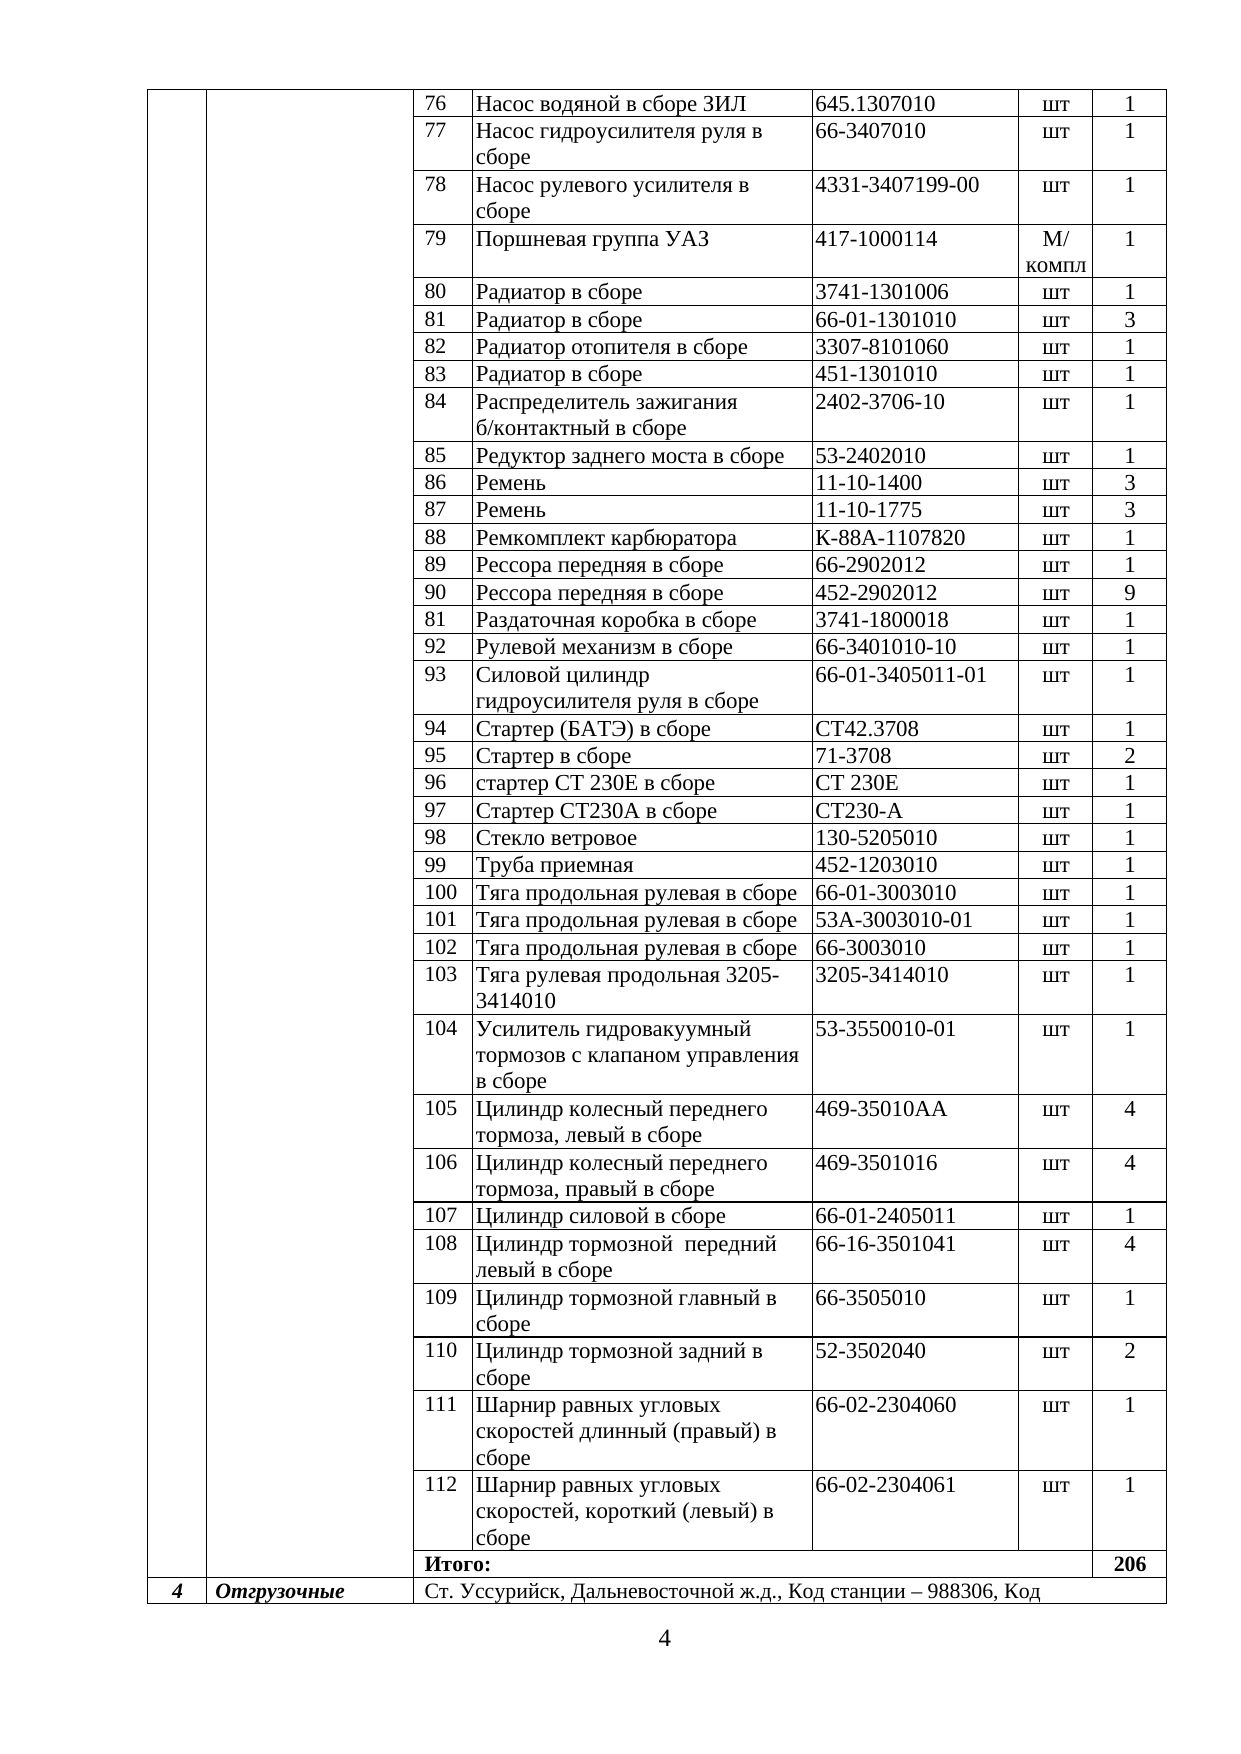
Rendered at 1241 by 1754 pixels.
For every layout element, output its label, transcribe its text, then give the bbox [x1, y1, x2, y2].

table_cell Цилиндр колесный переднего тормоза, левый в сборе [473, 1095, 812, 1148]
table_cell 1 [1093, 824, 1166, 851]
table_cell 1 [1093, 606, 1166, 632]
table_cell 1 [1093, 225, 1166, 277]
table_cell Шарнир равных угловых скоростей длинный (правый) в сборе [473, 1391, 812, 1470]
table_cell 66-3407010 [813, 117, 1018, 170]
table_cell Стартер СТ230А в сборе [473, 797, 812, 823]
table_cell 99 [414, 852, 472, 878]
table_cell Стартер (БАТЭ) в сборе [473, 715, 812, 741]
table_cell 88 [414, 524, 472, 550]
table_cell шт [1019, 742, 1092, 768]
table_cell Радиатор отопителя в сборе [473, 333, 812, 359]
table_cell 109 [414, 1284, 472, 1336]
table_cell 4 [148, 1578, 206, 1603]
table_cell Стартер в сборе [473, 742, 812, 768]
table_cell К-88А-1107820 [813, 524, 1018, 550]
table_cell шт [1019, 879, 1092, 905]
table_cell 110 [414, 1338, 472, 1390]
table_cell 1 [1093, 1284, 1166, 1336]
table_cell СТ42.3708 [813, 715, 1018, 741]
table_cell 1 [1093, 797, 1166, 823]
table_cell 417-1000114 [813, 225, 1018, 277]
table_cell шт [1019, 496, 1092, 523]
table_cell шт [1019, 333, 1092, 359]
table_cell 104 [414, 1015, 472, 1094]
table_cell шт [1019, 934, 1092, 960]
table_cell 3 [1093, 496, 1166, 523]
table_cell шт [1019, 579, 1092, 605]
table_cell шт [1019, 524, 1092, 550]
table_cell 451-1301010 [813, 361, 1018, 387]
table_cell Стекло ветровое [473, 824, 812, 851]
table_cell 645.1307010 [813, 90, 1018, 116]
table_cell 111 [414, 1391, 472, 1470]
table_cell 100 [414, 879, 472, 905]
table_cell 1 [1093, 551, 1166, 578]
table_cell 79 [414, 225, 472, 277]
table_cell 1 [1093, 171, 1166, 223]
table_cell шт [1019, 469, 1092, 495]
table_cell 1 [1093, 388, 1166, 441]
table_cell шт [1019, 442, 1092, 468]
table_cell шт [1019, 551, 1092, 578]
table_cell СТ 230Е [813, 769, 1018, 796]
table_cell 112 [414, 1471, 472, 1550]
table_cell шт [1019, 906, 1092, 933]
table_cell 2 [1093, 1338, 1166, 1390]
table_cell шт [1019, 1095, 1092, 1148]
table_cell шт [1019, 388, 1092, 441]
table_cell шт [1019, 1149, 1092, 1201]
table_cell Итого: [414, 1551, 1092, 1577]
table_cell 4331-3407199-00 [813, 171, 1018, 223]
table_cell 1 [1093, 934, 1166, 960]
table_cell 3 [1093, 469, 1166, 495]
table_cell 1 [1093, 333, 1166, 359]
table_cell 452-1203010 [813, 852, 1018, 878]
table_cell Тяга рулевая продольная 3205-3414010 [473, 961, 812, 1014]
table_cell 103 [414, 961, 472, 1014]
table_cell 84 [414, 388, 472, 441]
table_cell 3205-3414010 [813, 961, 1018, 1014]
table_cell 3 [1093, 306, 1166, 332]
table_cell 3307-8101060 [813, 333, 1018, 359]
table_cell шт [1019, 171, 1092, 223]
table_cell Раздаточная коробка в сборе [473, 606, 812, 632]
table_cell шт [1019, 824, 1092, 851]
table_cell СТ230-А [813, 797, 1018, 823]
table_cell Распределитель зажигания б/контактный в сборе [473, 388, 812, 441]
table_cell 94 [414, 715, 472, 741]
table_cell Цилиндр колесный переднего тормоза, правый в сборе [473, 1149, 812, 1201]
table_cell 1 [1093, 90, 1166, 116]
table_cell Усилитель гидровакуумный тормозов с клапаном управления в сборе [473, 1015, 812, 1094]
table_cell Ремкомплект карбюратора [473, 524, 812, 550]
table_cell шт [1019, 278, 1092, 305]
table_cell 1 [1093, 661, 1166, 713]
table_cell шт [1019, 1338, 1092, 1390]
table_cell Насос водяной в сборе ЗИЛ [473, 90, 812, 116]
table_cell 1 [1093, 524, 1166, 550]
table_cell 1 [1093, 634, 1166, 660]
table_cell 1 [1093, 1015, 1166, 1094]
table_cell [207, 1578, 413, 1603]
table_cell 53А-3003010-01 [813, 906, 1018, 933]
table_cell 66-01-2405011 [813, 1203, 1018, 1229]
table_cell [414, 1578, 1166, 1603]
table_cell Шарнир равных угловых скоростей, короткий (левый) в сборе [473, 1471, 812, 1550]
table_cell 108 [414, 1230, 472, 1283]
table_cell шт [1019, 1015, 1092, 1094]
table_cell 1 [1093, 879, 1166, 905]
table_cell Рессора передняя в сборе [473, 551, 812, 578]
table_cell Ремень [473, 469, 812, 495]
table_cell 1 [1093, 442, 1166, 468]
table_cell Тяга продольная рулевая в сборе [473, 906, 812, 933]
table_cell 66-02-2304060 [813, 1391, 1018, 1470]
table_cell Насос рулевого усилителя в сборе [473, 171, 812, 223]
table_cell шт [1019, 797, 1092, 823]
table_cell 4 [1093, 1149, 1166, 1201]
table_cell Редуктор заднего моста в сборе [473, 442, 812, 468]
table_cell шт [1019, 361, 1092, 387]
table_cell 66-01-1301010 [813, 306, 1018, 332]
table_cell 1 [1093, 1471, 1166, 1550]
table_cell 82 [414, 333, 472, 359]
table_cell 96 [414, 769, 472, 796]
table_cell шт [1019, 961, 1092, 1014]
table_cell 77 [414, 117, 472, 170]
table_cell 98 [414, 824, 472, 851]
table_cell шт [1019, 117, 1092, 170]
table_cell Радиатор в сборе [473, 361, 812, 387]
table_cell 81 [414, 606, 472, 632]
table_cell 1 [1093, 1391, 1166, 1470]
table_cell 1 [1093, 361, 1166, 387]
table_cell 66-02-2304061 [813, 1471, 1018, 1550]
table_cell шт [1019, 661, 1092, 713]
table_cell 78 [414, 171, 472, 223]
table_cell 66-3003010 [813, 934, 1018, 960]
table_cell 3741-1800018 [813, 606, 1018, 632]
table_cell 101 [414, 906, 472, 933]
table_cell шт [1019, 1471, 1092, 1550]
table_cell 66-2902012 [813, 551, 1018, 578]
table_cell 66-16-3501041 [813, 1230, 1018, 1283]
table_cell шт [1019, 769, 1092, 796]
table_cell 95 [414, 742, 472, 768]
table_cell 1 [1093, 961, 1166, 1014]
table_cell 66-3401010-10 [813, 634, 1018, 660]
table_cell шт [1019, 715, 1092, 741]
table_cell шт [1019, 1284, 1092, 1336]
table_cell 76 [414, 90, 472, 116]
table_cell 11-10-1775 [813, 496, 1018, 523]
table_cell 102 [414, 934, 472, 960]
table_cell 1 [1093, 715, 1166, 741]
table_cell Радиатор в сборе [473, 306, 812, 332]
table_cell М/компл [1019, 225, 1092, 277]
table_cell Труба приемная [473, 852, 812, 878]
table_cell 1 [1093, 117, 1166, 170]
table_cell Тяга продольная рулевая в сборе [473, 934, 812, 960]
table_cell 1 [1093, 852, 1166, 878]
table_cell 130-5205010 [813, 824, 1018, 851]
table_cell 9 [1093, 579, 1166, 605]
table_cell шт [1019, 90, 1092, 116]
table_cell 86 [414, 469, 472, 495]
table_cell 206 [1093, 1551, 1166, 1577]
table_cell 107 [414, 1203, 472, 1229]
table_cell Ремень [473, 496, 812, 523]
table_cell 469-35010АА [813, 1095, 1018, 1148]
table_cell 2402-3706-10 [813, 388, 1018, 441]
table_cell шт [1019, 606, 1092, 632]
table_cell 71-3708 [813, 742, 1018, 768]
table_cell 80 [414, 278, 472, 305]
table_cell 1 [1093, 1203, 1166, 1229]
table_cell 3741-1301006 [813, 278, 1018, 305]
table_cell 105 [414, 1095, 472, 1148]
table_cell 452-2902012 [813, 579, 1018, 605]
table_cell Поршневая группа УАЗ [473, 225, 812, 277]
table_cell Рессора передняя в сборе [473, 579, 812, 605]
table_cell 52-3502040 [813, 1338, 1018, 1390]
table_cell 4 [1093, 1095, 1166, 1148]
table_cell шт [1019, 306, 1092, 332]
table_cell 53-3550010-01 [813, 1015, 1018, 1094]
table_cell 11-10-1400 [813, 469, 1018, 495]
table_cell 97 [414, 797, 472, 823]
table_cell 87 [414, 496, 472, 523]
table_cell Цилиндр тормозной главный в сборе [473, 1284, 812, 1336]
table_cell 66-01-3003010 [813, 879, 1018, 905]
table_cell Цилиндр силовой в сборе [473, 1203, 812, 1229]
table_cell стартер СТ 230Е в сборе [473, 769, 812, 796]
table_cell 85 [414, 442, 472, 468]
table_cell шт [1019, 1230, 1092, 1283]
table_cell 81 [414, 306, 472, 332]
table_cell шт [1019, 634, 1092, 660]
table_cell 4 [1093, 1230, 1166, 1283]
table_cell Цилиндр тормозной передний левый в сборе [473, 1230, 812, 1283]
table_cell 53-2402010 [813, 442, 1018, 468]
table_cell 469-3501016 [813, 1149, 1018, 1201]
table_cell 2 [1093, 742, 1166, 768]
table_cell 83 [414, 361, 472, 387]
table_cell 1 [1093, 278, 1166, 305]
table_cell Рулевой механизм в сборе [473, 634, 812, 660]
table_cell шт [1019, 1391, 1092, 1470]
table_cell 66-3505010 [813, 1284, 1018, 1336]
table_cell Силовой цилиндр гидроусилителя руля в сборе [473, 661, 812, 713]
table_cell 93 [414, 661, 472, 713]
table_cell 92 [414, 634, 472, 660]
table_cell Радиатор в сборе [473, 278, 812, 305]
table_cell шт [1019, 852, 1092, 878]
table_cell 89 [414, 551, 472, 578]
table_cell 1 [1093, 906, 1166, 933]
table_cell шт [1019, 1203, 1092, 1229]
table_cell Цилиндр тормозной задний в сборе [473, 1338, 812, 1390]
table_cell Тяга продольная рулевая в сборе [473, 879, 812, 905]
table_cell 106 [414, 1149, 472, 1201]
table_cell 90 [414, 579, 472, 605]
table_cell Насос гидроусилителя руля в сборе [473, 117, 812, 170]
table_cell 66-01-3405011-01 [813, 661, 1018, 713]
table_cell 1 [1093, 769, 1166, 796]
